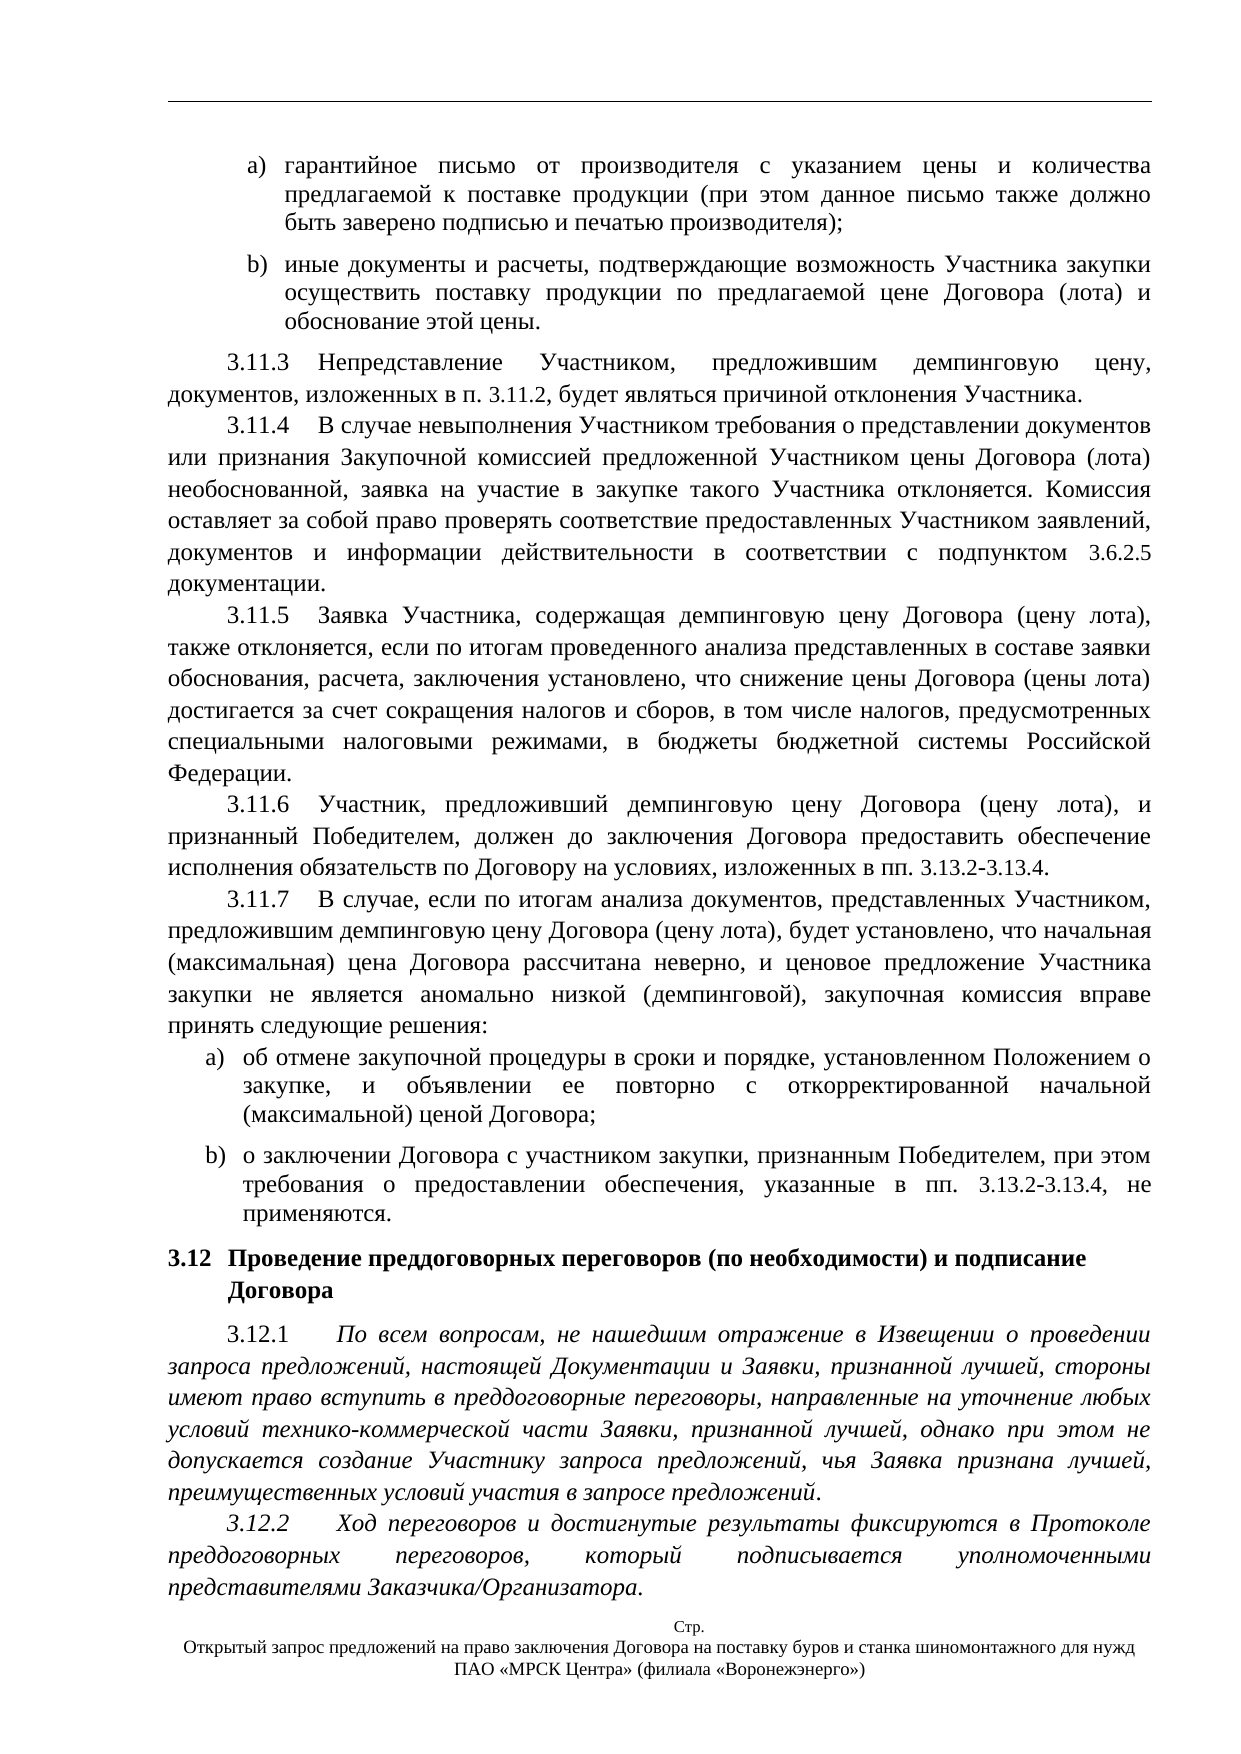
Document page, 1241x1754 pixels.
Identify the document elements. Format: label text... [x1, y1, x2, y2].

list Заявка Участника, содержащая демпинговую цену Договора (цену лота), также отклоняется, если по итогам проведенного анализа представленных в составе заявки обоснования, расчета, заключения установлено, что снижение цены Договора (цены лота) достигается за счет сокращения налогов и сборов, в том числе налогов, предусмотренных специальными налоговыми режимами, в бюджеты бюджетной системы Российской Федерации. [168, 600, 1152, 787]
list Участник, предложивший демпинговую цену Договора (цену лота), и признанный Победителем, должен до заключения Договора предоставить обеспечение исполнения обязательств по Договору на условиях, изложенных в пп. 3.13.2-3.13.4. [168, 789, 1152, 881]
list об отмене закупочной процедуры в сроки и порядке, установленном Положением о закупке, и объявлении ее повторно с откорректированной начальной (максимальной) ценой Договора; [205, 1042, 1152, 1128]
list Ход переговоров и достигнутые результаты фиксируются в Протоколе преддоговорных переговоров, который подписывается уполномоченными представителями Заказчика/Организатора. [168, 1508, 1152, 1600]
list Непредставление Участником, предложившим демпинговую цену, документов, изложенных в п. 3.11.2, будет являться причиной отклонения Участника. [168, 347, 1152, 408]
list о заключении Договора с участником закупки, признанным Победителем, при этом требования о предоставлении обеспечения, указанные в пп. 3.13.2-3.13.4, не применяются. [205, 1141, 1152, 1227]
subtitle Проведение преддоговорных переговоров (по необходимости) и подписание Договора [168, 1243, 1152, 1304]
list По всем вопросам, не нашедшим отражение в Извещении о проведении запроса предложений, настоящей Документации и Заявки, признанной лучшей, стороны имеют право вступить в преддоговорные переговоры, направленные на уточнение любых условий технико-коммерческой части Заявки, признанной лучшей, однако при этом не допускается создание Участнику запроса предложений, чья Заявка признана лучшей, преимущественных условий участия в запросе предложений. [168, 1319, 1152, 1506]
list гарантийное письмо от производителя с указанием цены и количества предлагаемой к поставке продукции (при этом данное письмо также должно быть заверено подписью и печатью производителя); [247, 150, 1152, 236]
list В случае, если по итогам анализа документов, представленных Участником, предложившим демпинговую цену Договора (цену лота), будет установлено, что начальная (максимальная) цена Договора рассчитана неверно, и ценовое предложение Участника закупки не является аномально низкой (демпинговой), закупочная комиссия вправе принять следующие решения: [168, 884, 1152, 1039]
list В случае невыполнения Участником требования о представлении документов или признания Закупочной комиссией предложенной Участником цены Договора (лота) необоснованной, заявка на участие в закупке такого Участника отклоняется. Комиссия оставляет за собой право проверять соответствие предоставленных Участником заявлений, документов и информации действительности в соответствии с подпунктом 3.6.2.5 документации. [168, 411, 1152, 597]
list иные документы и расчеты, подтверждающие возможность Участника закупки осуществить поставку продукции по предлагаемой цене Договора (лота) и обоснование этой цены. [247, 249, 1152, 335]
